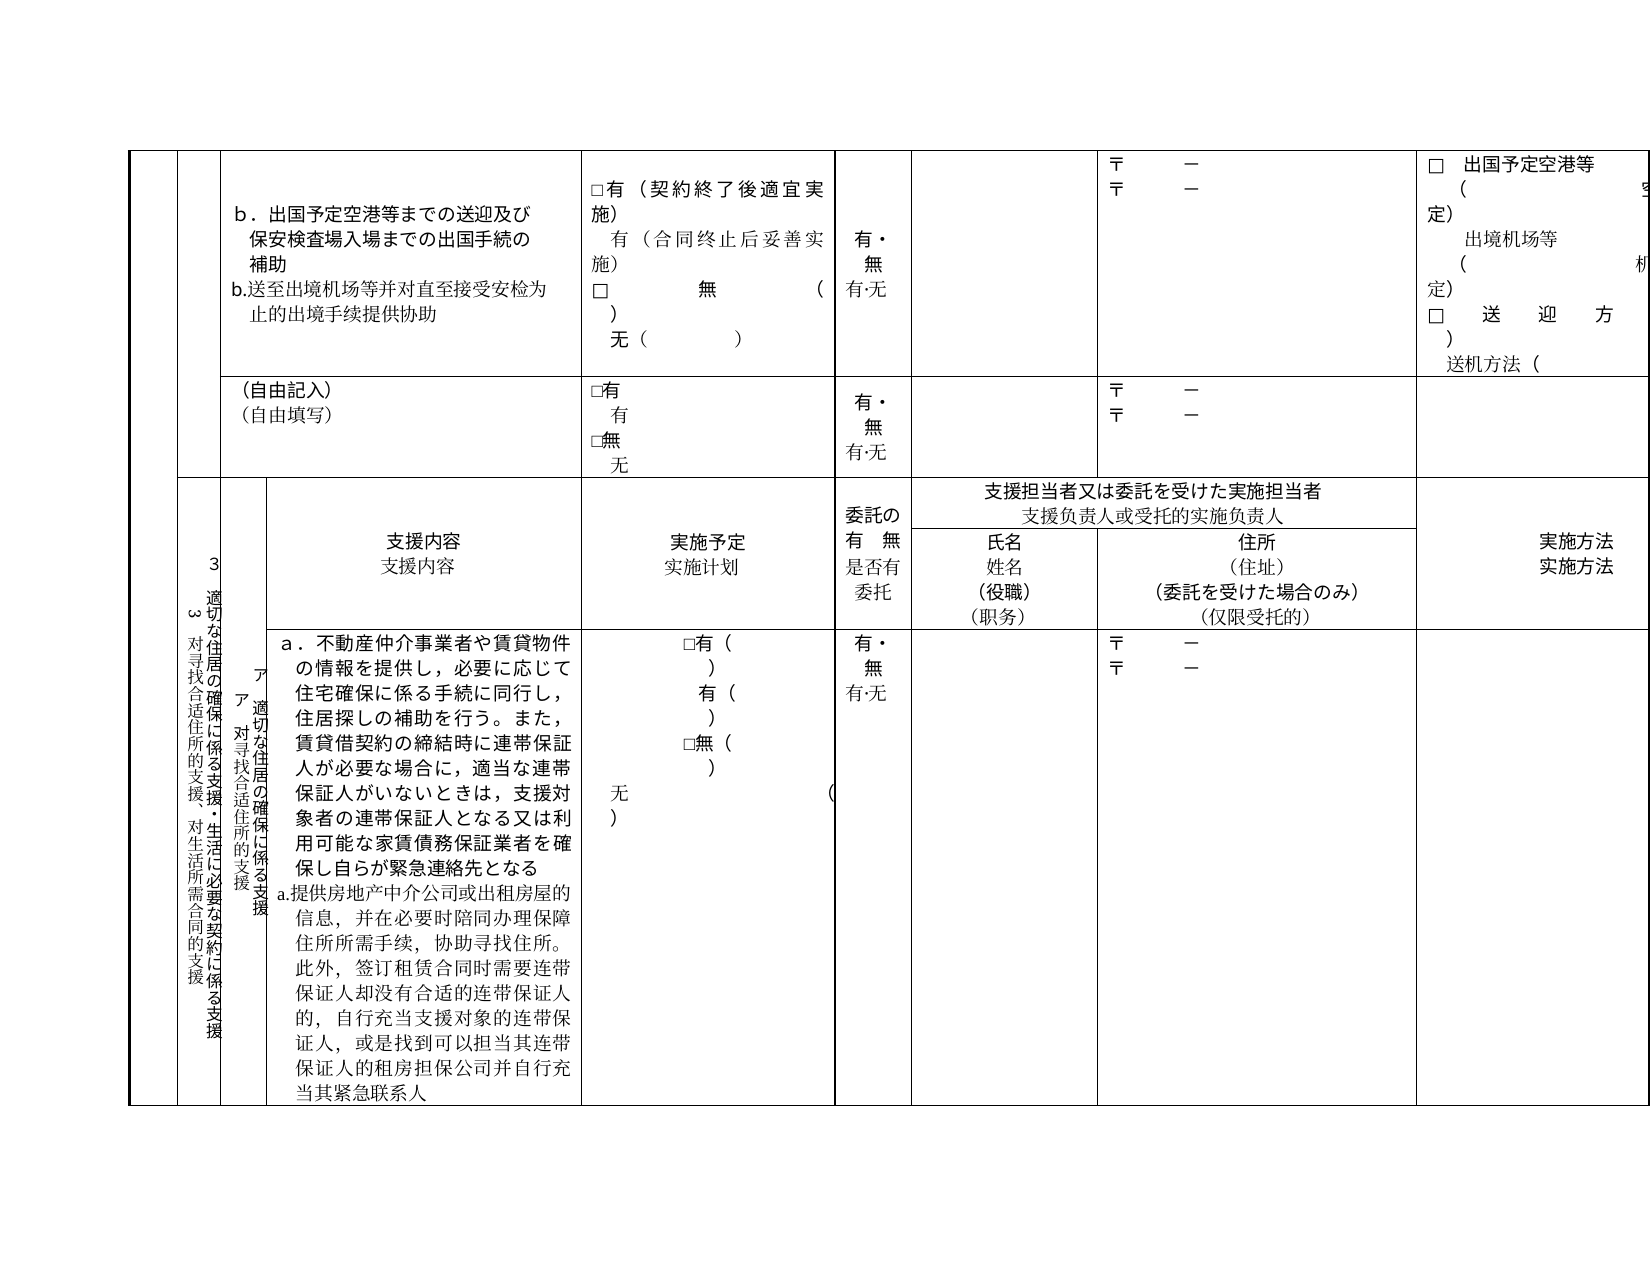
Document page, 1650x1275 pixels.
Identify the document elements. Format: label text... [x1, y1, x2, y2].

table_cell 有・無 有·无 [836, 630, 911, 1105]
table_cell [1417, 377, 1648, 477]
table_cell 〒 － 〒 － [1098, 630, 1416, 1105]
table_cell ａ．不動産仲介事業者や賃貸物件の情報を提供し，必要に応じて住宅確保に係る手続に同行し，住居探しの補助を行う。また，賃貸借契約の締結時に連帯保証人が必要な場合に，適当な連帯保証人がいないときは，支援対象者の連帯保証人となる又は利用可能な家賃債務保証業者を確保し自らが緊急連絡先となる a.提供房地产中介公司或出租房屋的信息，并在必要时陪同办理保障住所所需手续，协助寻找住所。此外，签订租赁合同时需要连带保证人却没有合适的连带保证人的，自行充当支援对象的连带保证人，或是找到可以担当其连带保证人的租房担保公司并自行充当其紧急联系人 [267, 630, 581, 1105]
table_cell 〒 － 〒 － [1098, 151, 1416, 376]
table_cell ｂ．出国予定空港等までの送迎及び保安検査場入場までの出国手続の補助 b.送至出境机场等并对直至接受安检为止的出境手续提供协助 [221, 151, 581, 376]
table_cell 有・無 有·无 [836, 377, 911, 477]
table_cell [912, 151, 1097, 376]
table_cell ア 適切な住居の確保に係る支援 ア 对寻找合适住所的支援 [221, 478, 266, 1105]
table_cell 支援担当者又は委託を受けた実施担当者 支援负责人或受托的实施负责人 [912, 478, 1416, 528]
table_cell ３ 適切な住居の確保に係る支援・生活に必要な契約に係る支援 3 对寻找合适住所的支援、对生活所需合同的支援 [178, 478, 220, 1105]
table_cell □有（契約終了後適宜実施） 有（合同终止后妥善实施） □無（ ） 无（ ） [582, 151, 834, 376]
table_cell 委託の 有 無 是否有 委托 [836, 478, 911, 629]
table_cell □有 有 □無 无 [582, 377, 834, 477]
table_cell 実施予定 实施计划 [582, 478, 834, 629]
table_cell □ 出国予定空港等 （ 空港／未定） 出境机场等 （ 机场/未确定） □送迎方法（ ） 送机方法（ ） [1417, 151, 1648, 376]
table_cell 住所 （住址） （委託を受けた場合のみ） （仅限受托的） [1098, 529, 1416, 629]
table_cell 支援内容 支援内容 [267, 478, 581, 629]
table_cell [912, 377, 1097, 477]
table_cell 氏名 姓名 （役職） （职务） [912, 529, 1097, 629]
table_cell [582, 630, 834, 1105]
table_cell 有・無 有·无 [836, 151, 911, 376]
table_cell 実施方法 实施方法 [1417, 478, 1648, 629]
table_cell [912, 630, 1097, 1105]
table_cell [1417, 630, 1648, 1105]
table_cell 〒 － 〒 － [1098, 377, 1416, 477]
table_cell （自由記入） （自由填写） [221, 377, 581, 477]
